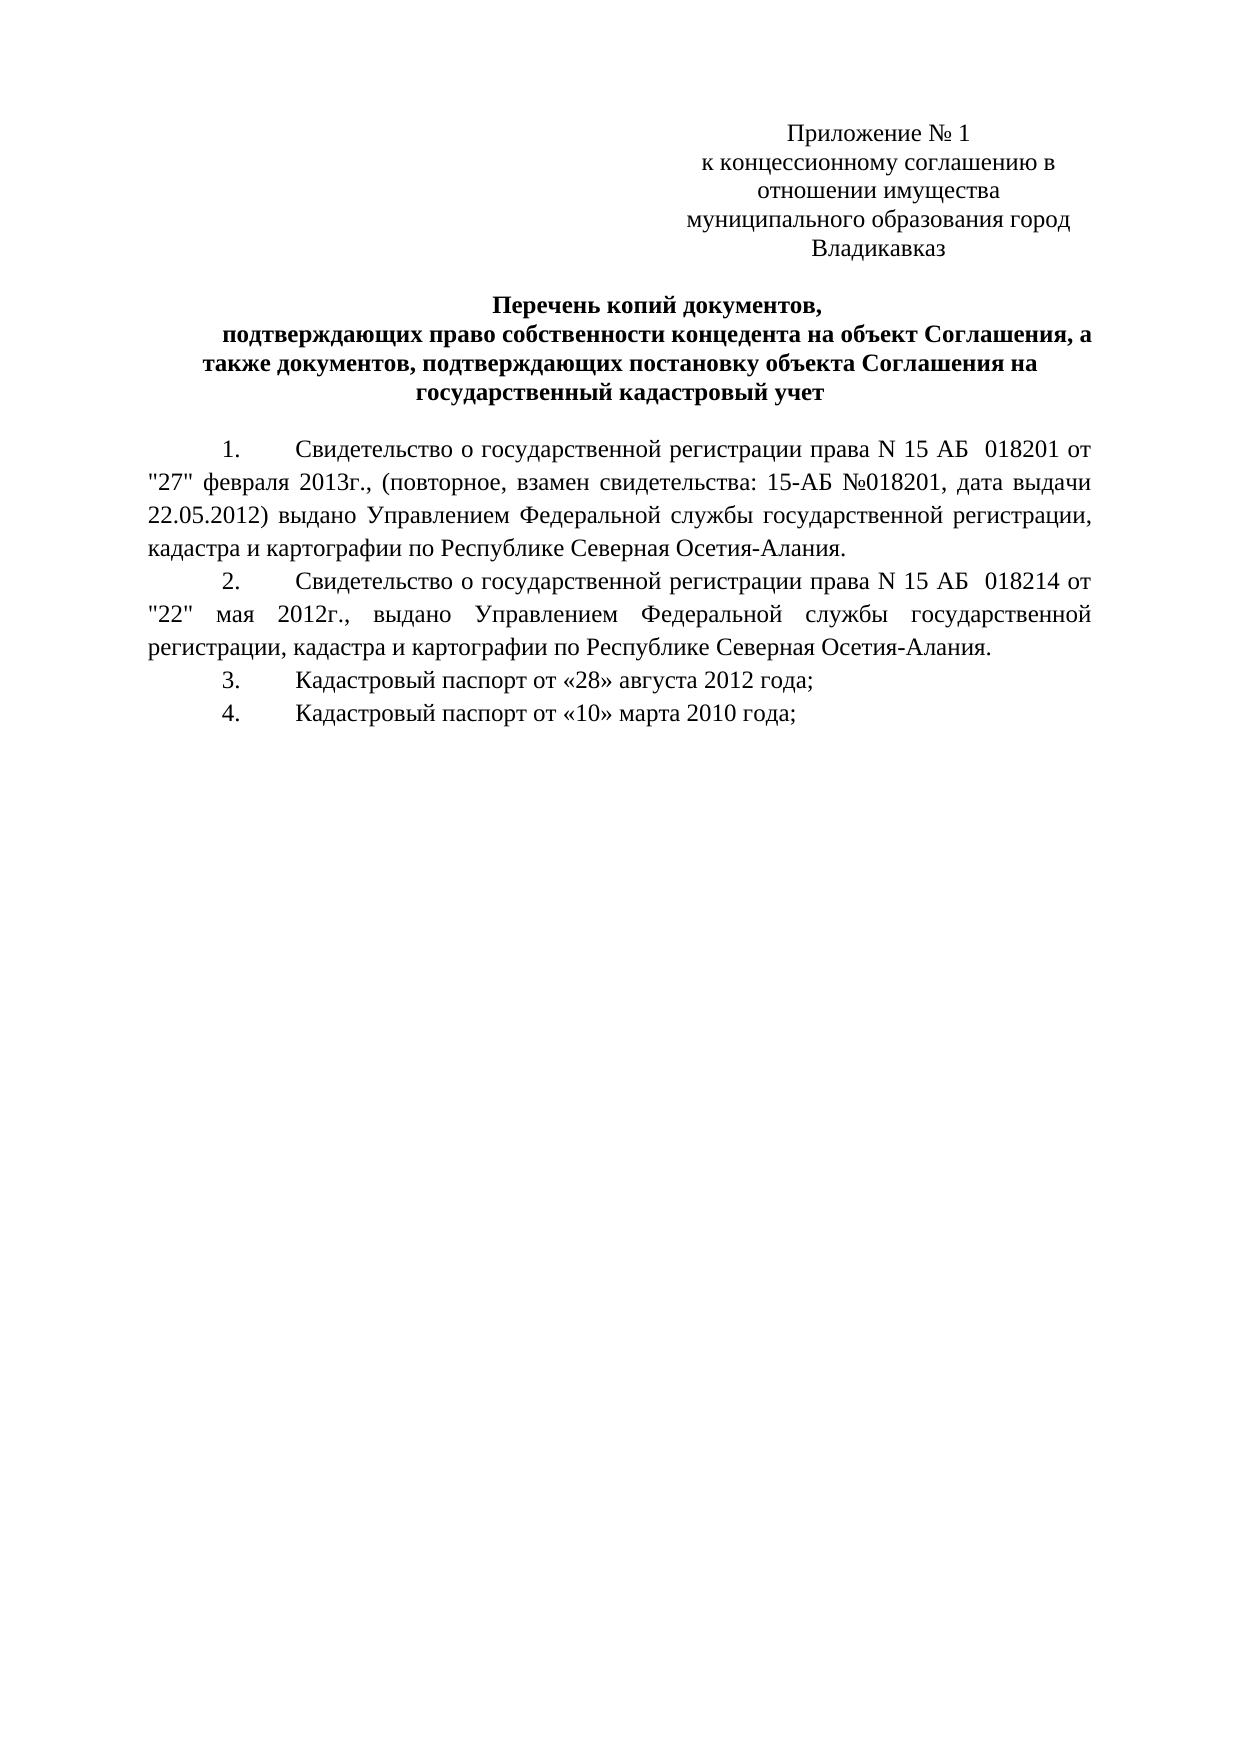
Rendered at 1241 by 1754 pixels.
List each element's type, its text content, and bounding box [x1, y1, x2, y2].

text Приложение № 1 [664, 118, 1092, 147]
text подтверждающих право собственности концедента на объект Соглашения, а также документов, подтверждающих постановку объекта Соглашения на государственный кадастровый учет [148, 319, 1092, 406]
list Свидетельство о государственной регистрации права N 15 АБ 018214 от "22" мая 2012г., выдано Управлением Федеральной службы государственной регистрации, кадастра и картографии по Республике Северная Осетия-Алания. [148, 566, 1092, 661]
text Перечень копий документов, [148, 291, 1092, 319]
list Свидетельство о государственной регистрации права N 15 АБ 018201 от "27" февраля 2013г., (повторное, взамен свидетельства: 15-АБ №018201, дата выдачи 22.05.2012) выдано Управлением Федеральной службы государственной регистрации, кадастра и картографии по Республике Северная Осетия-Алания. [148, 434, 1092, 562]
list Кадастровый паспорт от «28» августа 2012 года; [148, 666, 1092, 694]
list Кадастровый паспорт от «10» марта 2010 года; [148, 698, 1092, 727]
text к концессионному соглашению в отношении имущества муниципального образования город Владикавказ [664, 147, 1092, 262]
